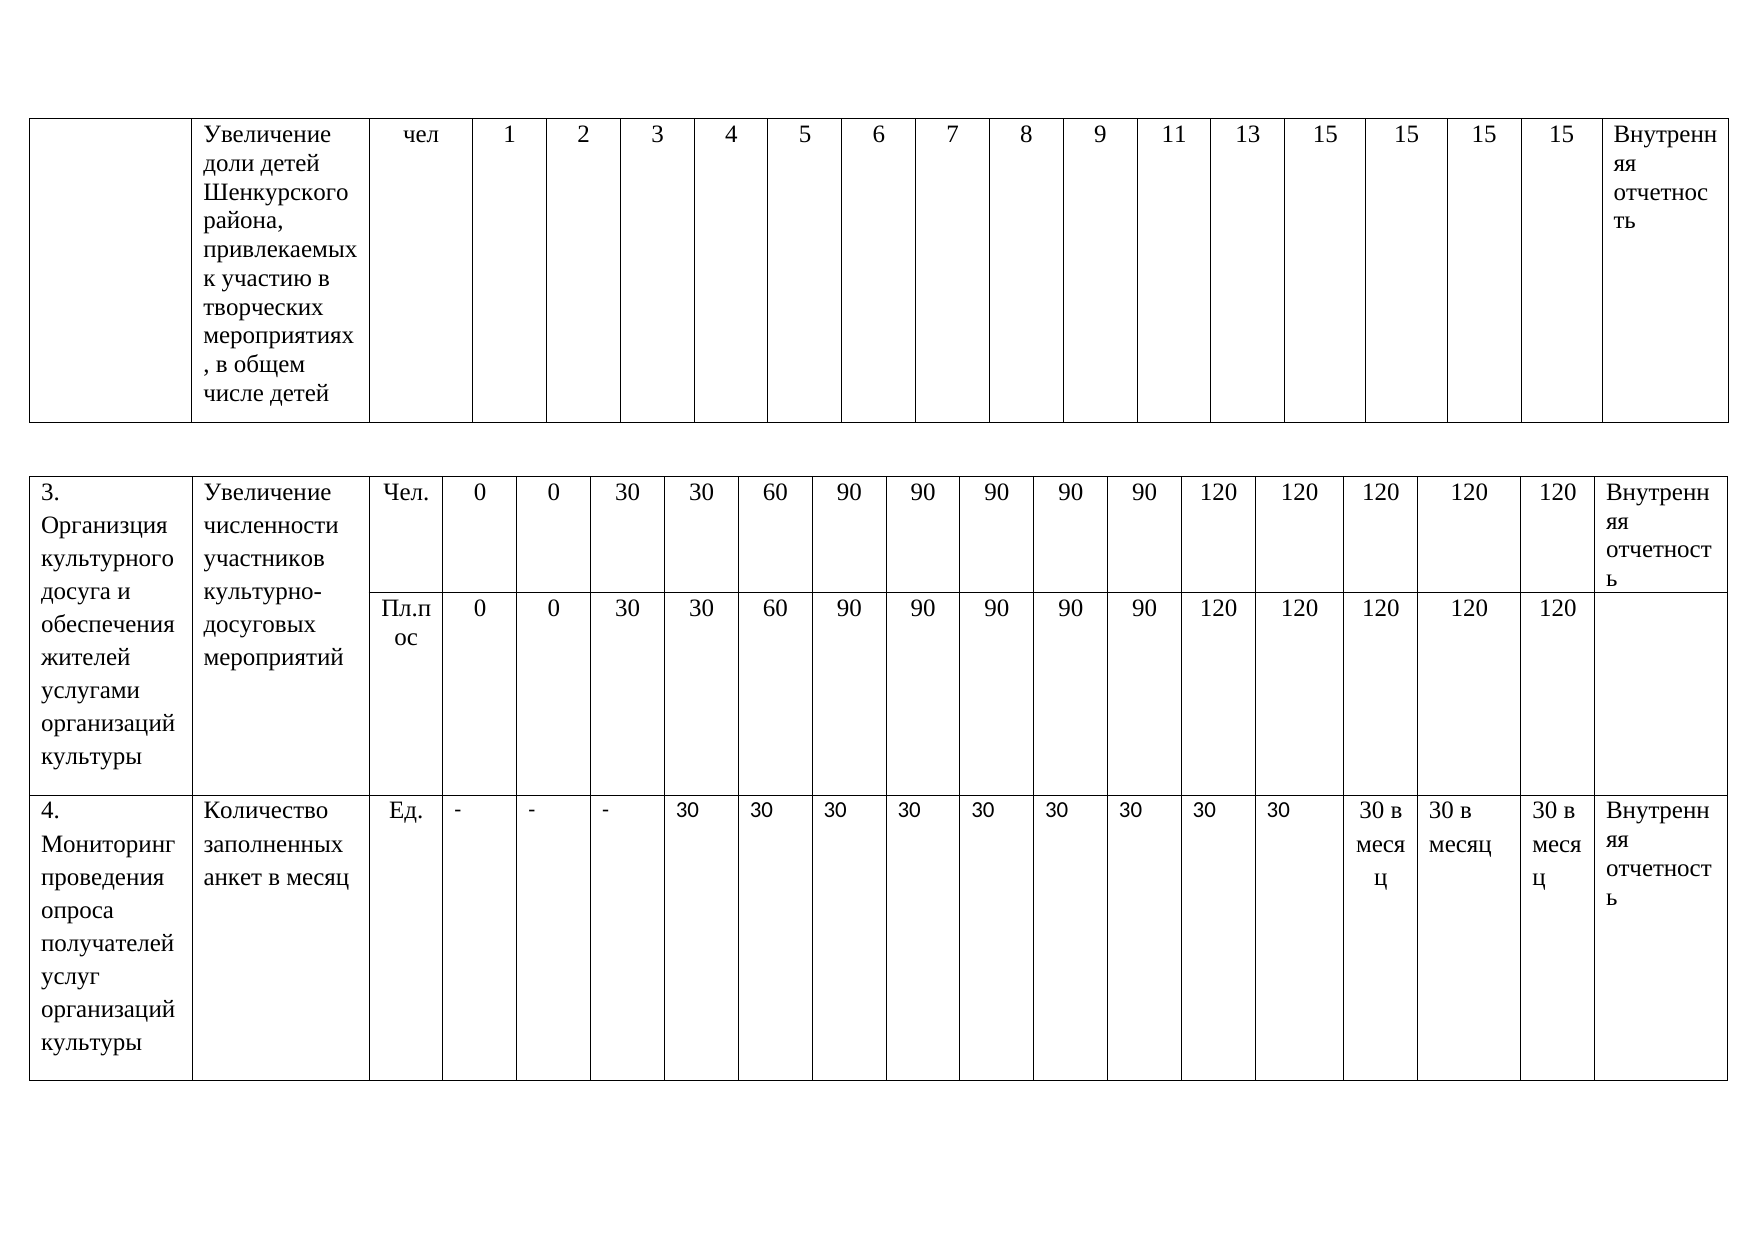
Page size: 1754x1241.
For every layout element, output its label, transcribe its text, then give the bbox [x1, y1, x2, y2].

table_cell 30 [887, 796, 959, 1080]
table_header 30 [591, 477, 664, 592]
table_cell 30 [960, 796, 1033, 1080]
table_cell 30 [591, 593, 664, 794]
table_cell 30 в месяц [1344, 796, 1417, 1080]
table_cell - [443, 796, 516, 1080]
table_header 90 [960, 477, 1033, 592]
table_header Чел. [370, 477, 442, 592]
table_header 90 [1108, 477, 1181, 592]
table_header 120 [1344, 477, 1417, 592]
table_cell 8 [990, 119, 1063, 422]
table_cell 90 [887, 593, 959, 794]
table_cell 30 [1108, 796, 1181, 1080]
table_cell 15 [1366, 119, 1447, 422]
table_header 3. Организция культурногодосуга и обеспечения жителей услугами организаций культуры [30, 477, 192, 794]
table_cell 30 [665, 796, 738, 1080]
table_cell 0 [443, 593, 516, 794]
table_cell 1 [473, 119, 546, 422]
table_cell - [591, 796, 664, 1080]
table_header 0 [517, 477, 590, 592]
table_cell 90 [1034, 593, 1107, 794]
table_cell 30 в месяц [1521, 796, 1594, 1080]
table_header 120 [1256, 477, 1343, 592]
table_header 90 [813, 477, 886, 592]
table_cell 11 [1138, 119, 1210, 422]
table_header 0 [443, 477, 516, 592]
table_cell 2 [547, 119, 620, 422]
table_cell Ед. [370, 796, 442, 1080]
table_cell 90 [1108, 593, 1181, 794]
table_header 120 [1418, 477, 1520, 592]
table_cell 30 [813, 796, 886, 1080]
table_header 30 [665, 477, 738, 592]
table_cell Внутренняя отчетность [1603, 119, 1728, 422]
table_header 60 [739, 477, 812, 592]
table_cell 30 [665, 593, 738, 794]
table_cell 0 [517, 593, 590, 794]
table_cell 6 [842, 119, 915, 422]
table_cell 4. Мониторинг проведения опроса получателей услуг организаций культуры [30, 796, 192, 1080]
table_cell Внутренняя отчетность [1595, 796, 1727, 1080]
table_cell 7 [916, 119, 989, 422]
table_cell 30 [1256, 796, 1343, 1080]
table_cell 15 [1448, 119, 1521, 422]
table_cell 120 [1521, 593, 1594, 794]
table_header 90 [1034, 477, 1107, 592]
table_header 120 [1521, 477, 1594, 592]
table_header 120 [1182, 477, 1255, 592]
table_cell 5 [768, 119, 841, 422]
table_cell 3 [621, 119, 694, 422]
table_cell 15 [1522, 119, 1602, 422]
table_cell Увеличение доли детей Шенкурского района, привлекаемых к участию в творческих мероприятиях, в общем числе детей [192, 119, 369, 422]
table_cell 90 [960, 593, 1033, 794]
table_cell чел [370, 119, 472, 422]
table_cell 30 [1182, 796, 1255, 1080]
table_cell 120 [1256, 593, 1343, 794]
table_cell 15 [1285, 119, 1365, 422]
table_cell 30 в месяц [1418, 796, 1520, 1080]
table_cell 9 [1064, 119, 1137, 422]
table_cell 120 [1344, 593, 1417, 794]
table_cell 120 [1418, 593, 1520, 794]
table_cell 60 [739, 593, 812, 794]
table_cell 13 [1211, 119, 1284, 422]
table_cell 30 [1034, 796, 1107, 1080]
table_cell - [517, 796, 590, 1080]
table_cell Пл.пос [370, 593, 442, 794]
table_cell 120 [1182, 593, 1255, 794]
table_header Увеличение численности участников культурно-досуговых мероприятий [193, 477, 369, 794]
table_cell 90 [813, 593, 886, 794]
table_cell Количество заполненных анкет в месяц [193, 796, 369, 1080]
table_cell 30 [739, 796, 812, 1080]
table_header 90 [887, 477, 959, 592]
table_cell 4 [695, 119, 767, 422]
table_cell [1595, 593, 1727, 794]
table_header Внутренняя отчетность [1595, 477, 1727, 592]
